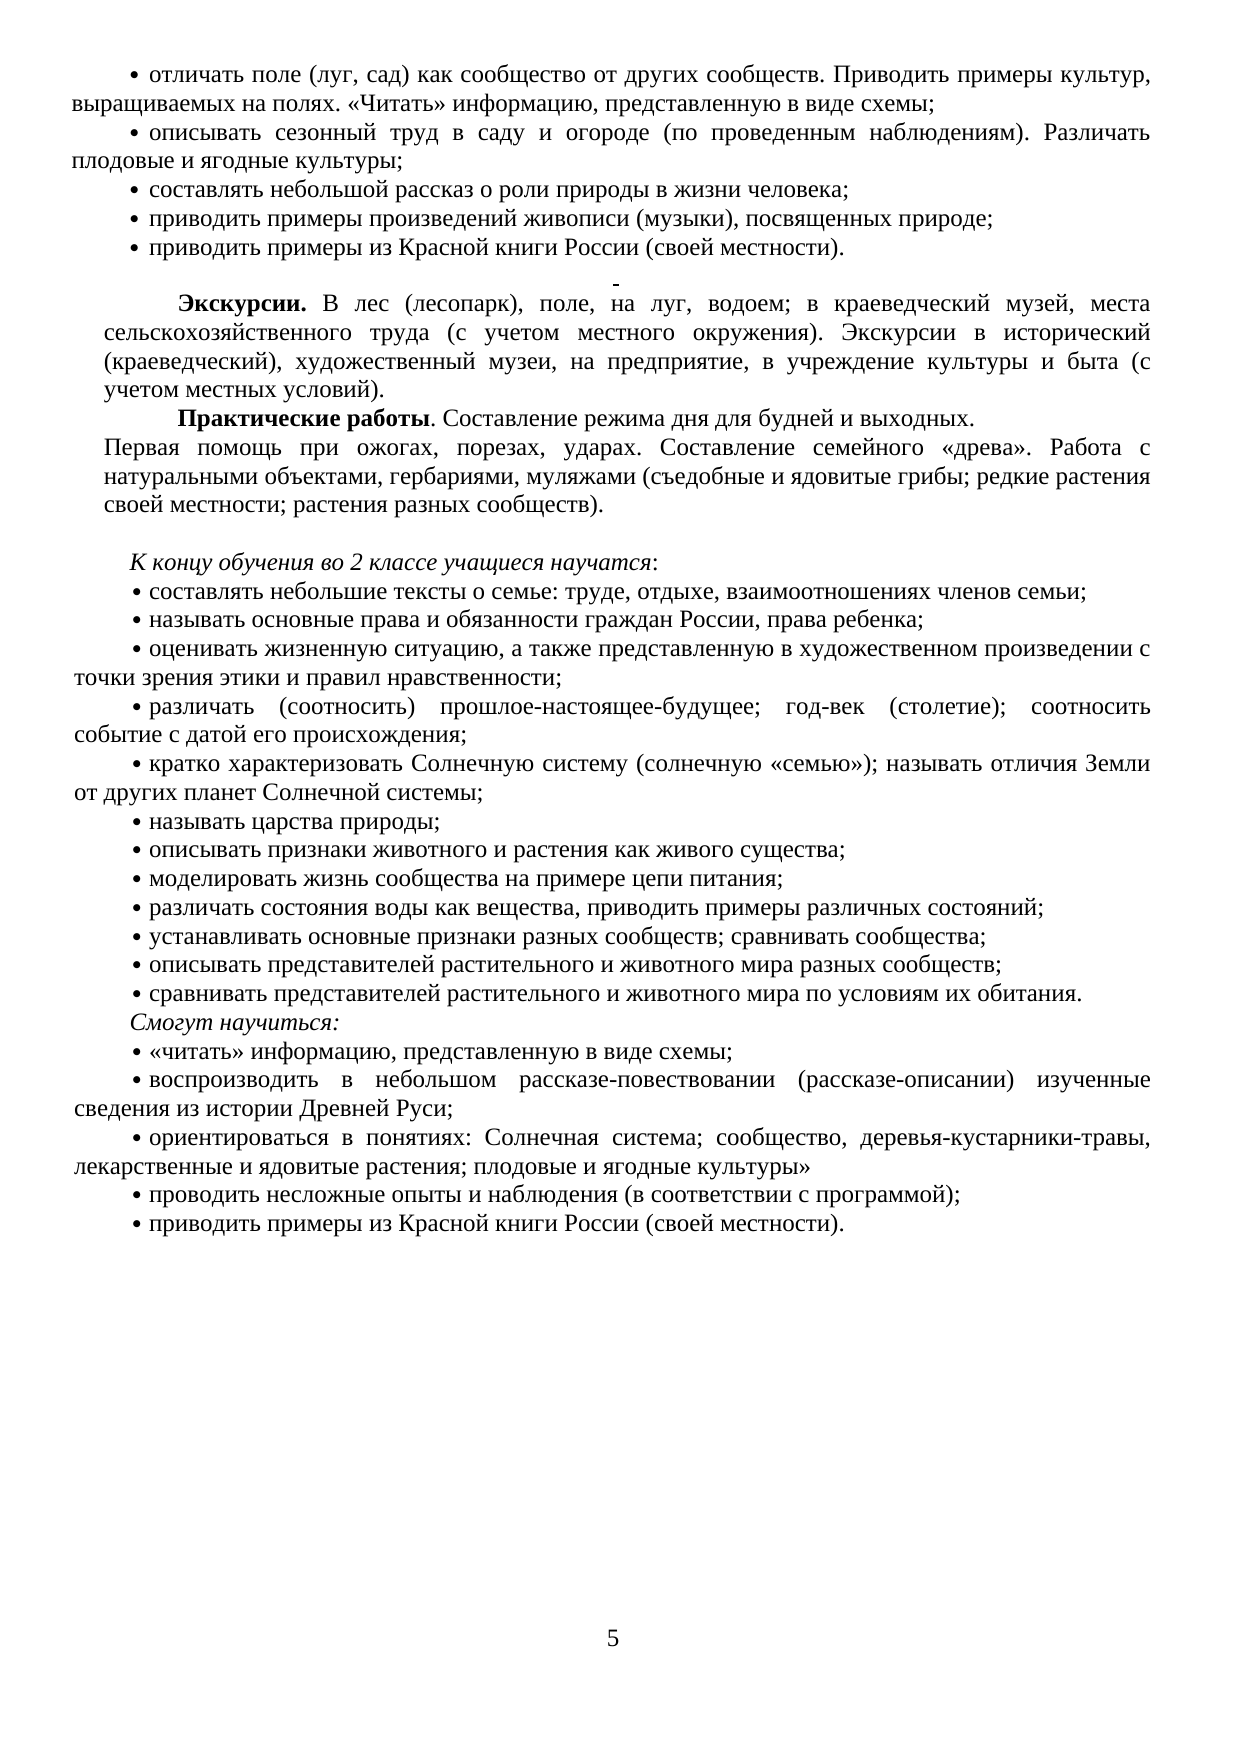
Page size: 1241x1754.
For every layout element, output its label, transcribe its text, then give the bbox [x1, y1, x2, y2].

list составлять небольшие тексты о семье: труде, отдыхе, взаимоотношениях членов семьи; [74, 576, 1152, 604]
list кратко характеризовать Солнечную систему (солнечную «семью»); называть отличия Земли от других планет Солнечной системы; [74, 748, 1152, 806]
list сравнивать представителей растительного и животного мира по условиям их обитания. [74, 978, 1152, 1007]
list называть основные права и обязанности граждан России, права ребенка; [74, 604, 1152, 633]
list «читать» информацию, представленную в виде схемы; [74, 1036, 1152, 1064]
text Экскурсии. В лес (лесопарк), поле, на луг, водоем; в краеведческий музей, места сельскохозяйственного труда (с учетом местного окружения). Экскурсии в исторический (краеведческий), художественный музеи, на предприятие, в учреждение культуры и быта (с учетом местных условий). [103, 288, 1152, 403]
text Первая помощь при ожогах, порезах, ударах. Составление семейного «древа». Работа с натуральными объектами, гербариями, муляжами (съедобные и ядовитые грибы; редкие растения своей местности; растения разных сообществ). [103, 432, 1152, 518]
list составлять небольшой рассказ о роли природы в жизни человека; [71, 174, 1152, 203]
list отличать поле (луг, сад) как сообщество от других сообществ. Приводить примеры культур, выращиваемых на полях. «Читать» информацию, представленную в виде схемы; [71, 59, 1152, 117]
list описывать сезонный труд в саду и огороде (по проведенным наблюдениям). Различать плодовые и ягодные культуры; [71, 117, 1152, 174]
list различать состояния воды как вещества, приводить примеры различных состояний; [74, 892, 1152, 921]
list оценивать жизненную ситуацию, а также представленную в художественном произведении с точки зрения этики и правил нравственности; [74, 633, 1152, 691]
list приводить примеры из Красной книги России (своей местности). [74, 1208, 1152, 1237]
list различать (соотносить) прошлое-настоящее-будущее; год-век (столетие); соотносить событие с датой его происхождения; [74, 691, 1152, 748]
list описывать признаки животного и растения как живого существа; [74, 834, 1152, 863]
text Смогут научиться: [74, 1007, 1152, 1036]
text Практические работы. Составление режима дня для будней и выходных. [103, 403, 1152, 432]
list воспроизводить в небольшом рассказе-повествовании (рассказе-описании) изученные сведения из истории Древней Руси; [74, 1064, 1152, 1122]
list описывать представителей растительного и животного мира разных сообществ; [74, 949, 1152, 978]
list моделировать жизнь сообщества на примере цепи питания; [74, 863, 1152, 892]
list приводить примеры произведений живописи (музыки), посвященных природе; [71, 203, 1152, 232]
list называть царства природы; [74, 806, 1152, 834]
list ориентироваться в понятиях: Солнечная система; сообщество, деревья-кустарники-травы, лекарственные и ядовитые растения; плодовые и ягодные культуры» [74, 1122, 1152, 1179]
list проводить несложные опыты и наблюдения (в соответствии с программой); [74, 1179, 1152, 1208]
text К концу обучения во 2 классе учащиеся научатся: [74, 547, 1152, 576]
list устанавливать основные признаки разных сообществ; сравнивать сообщества; [74, 921, 1152, 949]
list приводить примеры из Красной книги России (своей местности). [71, 232, 1152, 260]
